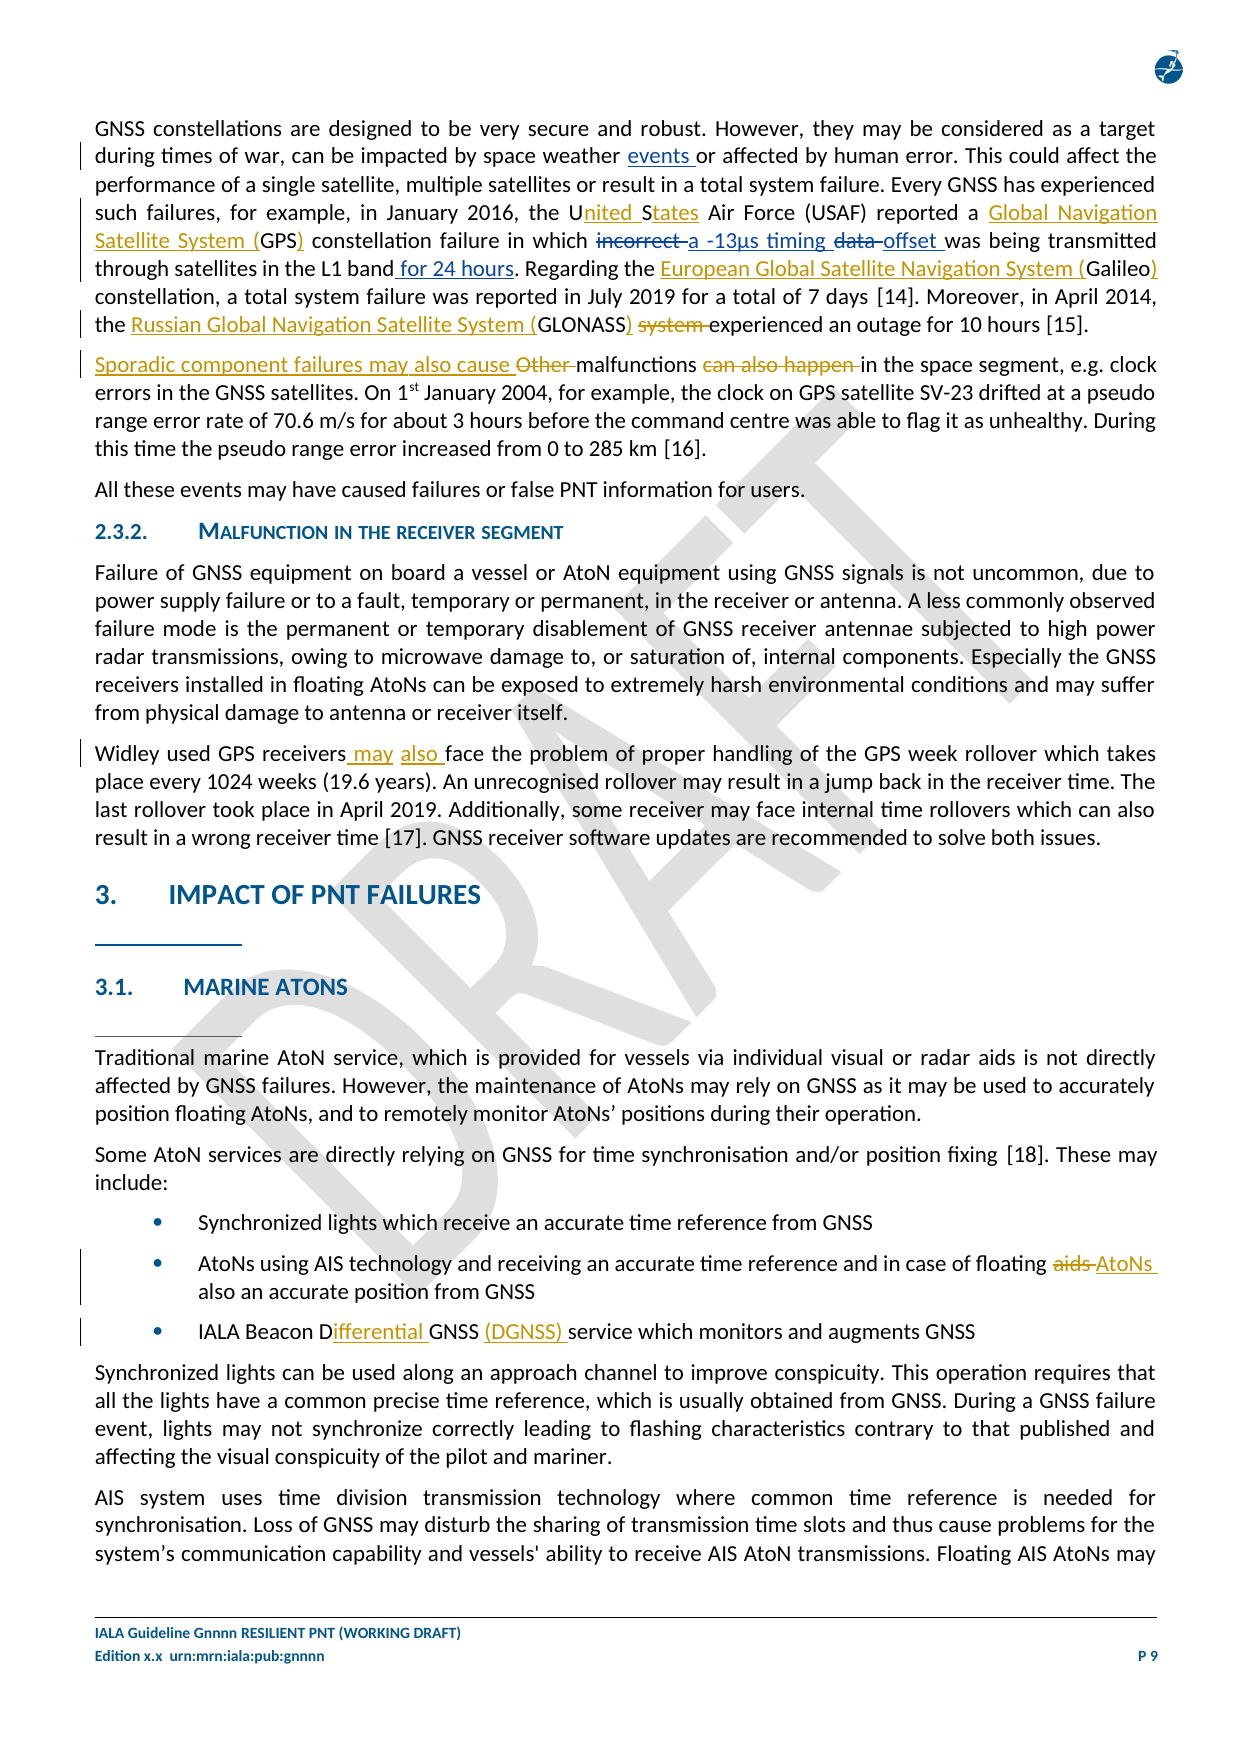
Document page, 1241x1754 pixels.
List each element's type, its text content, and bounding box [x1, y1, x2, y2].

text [94, 1483, 1157, 1567]
picture [1123, 0, 1241, 119]
text AtoNs using AIS technology and receiving an accurate time reference and in case of floating also an accurate position from GNSS [153, 1249, 1157, 1305]
subtitle Marine AtoNs [94, 971, 1157, 1002]
text GNSS constellations are designed to be very secure and robust. However, they may be considered as a target during times of war, can be impacted by space weather or affected by human error. This could affect the performance of a single satellite, multiple satellites or result in a total system failure. Every GNSS has experienced such failures, for example, in January 2016, the US Air Force (USAF) reported a GPS constellation failure in which was being transmitted through satellites in the L1 band. Regarding the Galileo constellation, a total system failure was reported in July 2019 for a total of 7 days [14]. Moreover, in April 2014, the GLONASS experienced an outage for 10 hours [15]. [94, 114, 1157, 338]
subtitle IMPACT OF PNT FAILURES [94, 876, 1157, 912]
text Some AtoN services are directly relying on GNSS for time synchronisation and/or position fixing [18]. These may include: [94, 1140, 1157, 1196]
text Widley used GPS receivers face the problem of proper handling of the GPS week rollover which takes place every 1024 weeks (19.6 years). An unrecognised rollover may result in a jump back in the receiver time. The last rollover took place in April 2019. Additionally, some receiver may face internal time rollovers which can also result in a wrong receiver time [17]. GNSS receiver software updates are recommended to solve both issues. [94, 739, 1157, 851]
text Synchronized lights which receive an accurate time reference from GNSS [153, 1208, 1157, 1236]
text Synchronized lights can be used along an approach channel to improve conspicuity. This operation requires that all the lights have a common precise time reference, which is usually obtained from GNSS. During a GNSS failure event, lights may not synchronize correctly leading to flashing characteristics contrary to that published and affecting the visual conspicuity of the pilot and mariner. [94, 1358, 1157, 1470]
text malfunctions in the space segment, e.g. clock errors in the GNSS satellites. On 1st January 2004, for example, the clock on GPS satellite SV-23 drifted at a pseudo range error rate of 70.6 m/s for about 3 hours before the command centre was able to flag it as unhealthy. During this time the pseudo range error increased from 0 to 285 km [16]. [94, 350, 1157, 462]
text IALA Beacon DGNSS service which monitors and augments GNSS [153, 1317, 1157, 1346]
text Failure of GNSS equipment on board a vessel or AtoN equipment using GNSS signals is not uncommon, due to power supply failure or to a fault, temporary or permanent, in the receiver or antenna. A less commonly observed failure mode is the permanent or temporary disablement of GNSS receiver antennae subjected to high power radar transmissions, owing to microwave damage to, or saturation of, internal components. Especially the GNSS receivers installed in floating AtoNs can be exposed to extremely harsh environmental conditions and may suffer from physical damage to antenna or receiver itself. [94, 558, 1157, 727]
text All these events may have caused failures or false PNT information for users. [94, 475, 1157, 503]
subtitle Malfunction in the receiver segment [94, 515, 1069, 546]
text Traditional marine AtoN service, which is provided for vessels via individual visual or radar aids is not directly affected by GNSS failures. However, the maintenance of AtoNs may rely on GNSS as it may be used to accurately position floating AtoNs, and to remotely monitor AtoNs’ positions during their operation. [94, 1043, 1157, 1127]
